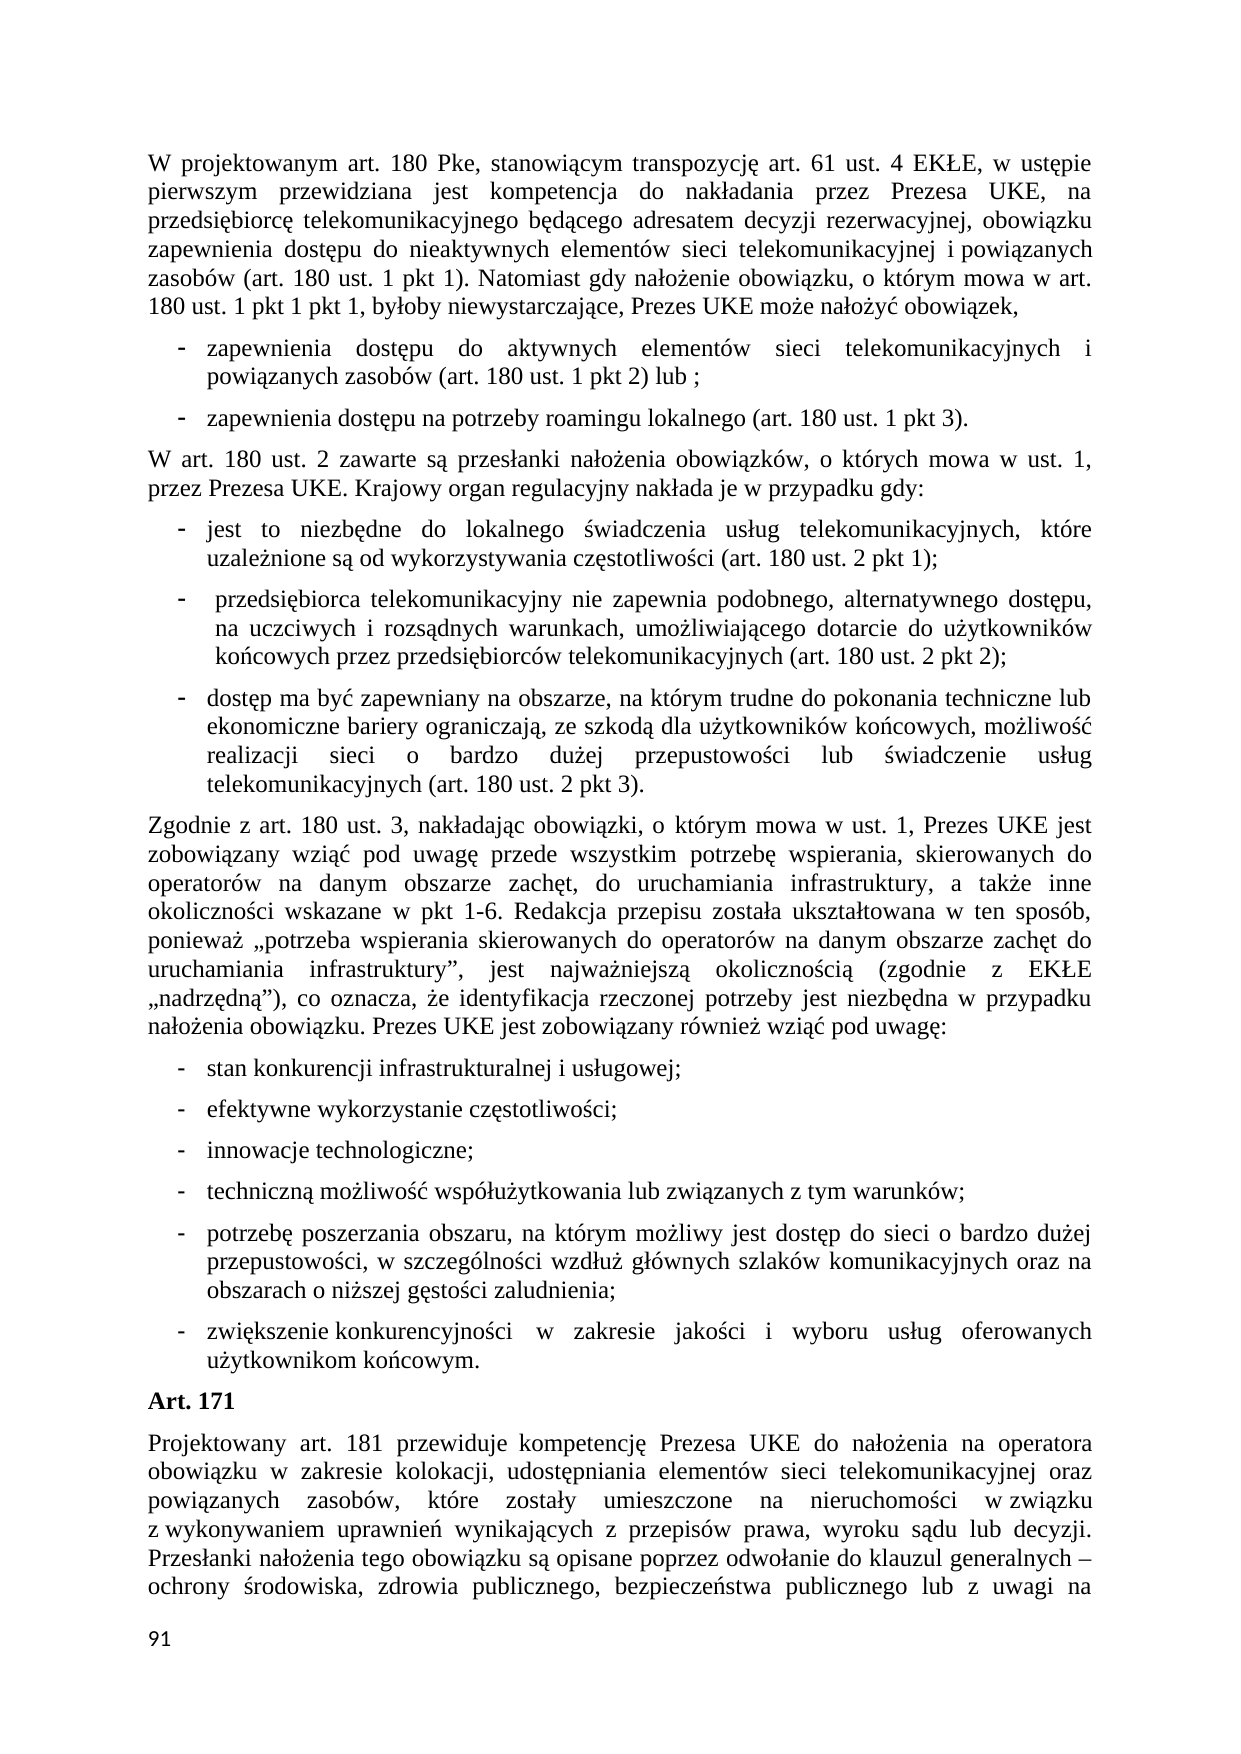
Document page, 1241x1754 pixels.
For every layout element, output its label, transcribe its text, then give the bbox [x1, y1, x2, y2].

list zapewnienia dostępu do aktywnych elementów sieci telekomunikacyjnych i powiązanych zasobów (art. 180 ust. 1 pkt 2) lub ; [177, 333, 1093, 390]
list jest to niezbędne do lokalnego świadczenia usług telekomunikacyjnych, które uzależnione są od wykorzystywania częstotliwości (art. 180 ust. 2 pkt 1); [177, 514, 1093, 571]
list potrzebę poszerzania obszaru, na którym możliwy jest dostęp do sieci o bardzo dużej przepustowości, w szczególności wzdłuż głównych szlaków komunikacyjnych oraz na obszarach o niższej gęstości zaludnienia; [177, 1218, 1093, 1304]
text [148, 1428, 1093, 1600]
list dostęp ma być zapewniany na obszarze, na którym trudne do pokonania techniczne lub ekonomiczne bariery ograniczają, ze szkodą dla użytkowników końcowych, możliwość realizacji sieci o bardzo dużej przepustowości lub świadczenie usług telekomunikacyjnych (art. 180 ust. 2 pkt 3). [177, 683, 1093, 798]
list efektywne wykorzystanie częstotliwości; [177, 1094, 1093, 1123]
list zwiększenie konkurencyjności w zakresie jakości i wyboru usług oferowanych użytkownikom końcowym. [177, 1316, 1093, 1374]
list zapewnienia dostępu na potrzeby roamingu lokalnego (art. 180 ust. 1 pkt 3). [177, 403, 1093, 431]
text W art. 180 ust. 2 zawarte są przesłanki nałożenia obowiązków, o których mowa w ust. 1, przez Prezesa UKE. Krajowy organ regulacyjny nakłada je w przypadku gdy: [148, 444, 1093, 501]
list przedsiębiorca telekomunikacyjny nie zapewnia podobnego, alternatywnego dostępu, na uczciwych i rozsądnych warunkach, umożliwiającego dotarcie do użytkowników końcowych przez przedsiębiorców telekomunikacyjnych (art. 180 ust. 2 pkt 2); [177, 584, 1093, 670]
list stan konkurencji infrastrukturalnej i usługowej; [177, 1053, 1093, 1081]
list techniczną możliwość współużytkowania lub związanych z tym warunków; [177, 1176, 1093, 1205]
text Zgodnie z art. 180 ust. 3, nakładając obowiązki, o którym mowa w ust. 1, Prezes UKE jest zobowiązany wziąć pod uwagę przede wszystkim potrzebę wspierania, skierowanych do operatorów na danym obszarze zachęt, do uruchamiania infrastruktury, a także inne okoliczności wskazane w pkt 1-6. Redakcja przepisu została ukształtowana w ten sposób, ponieważ „potrzeba wspierania skierowanych do operatorów na danym obszarze zachęt do uruchamiania infrastruktury”, jest najważniejszą okolicznością (zgodnie z EKŁE „nadrzędną”), co oznacza, że identyfikacja rzeczonej potrzeby jest niezbędna w przypadku nałożenia obowiązku. Prezes UKE jest zobowiązany również wziąć pod uwagę: [148, 810, 1093, 1040]
text W projektowanym art. 180 Pke, stanowiącym transpozycję art. 61 ust. 4 EKŁE, w ustępie pierwszym przewidziana jest kompetencja do nakładania przez Prezesa UKE, na przedsiębiorcę telekomunikacyjnego będącego adresatem decyzji rezerwacyjnej, obowiązku zapewnienia dostępu do nieaktywnych elementów sieci telekomunikacyjnej i powiązanych zasobów (art. 180 ust. 1 pkt 1). Natomiast gdy nałożenie obowiązku, o którym mowa w art. 180 ust. 1 pkt 1 pkt 1, byłoby niewystarczające, Prezes UKE może nałożyć obowiązek, [148, 148, 1093, 320]
list innowacje technologiczne; [177, 1135, 1093, 1164]
text Art. 171 [148, 1386, 1093, 1415]
